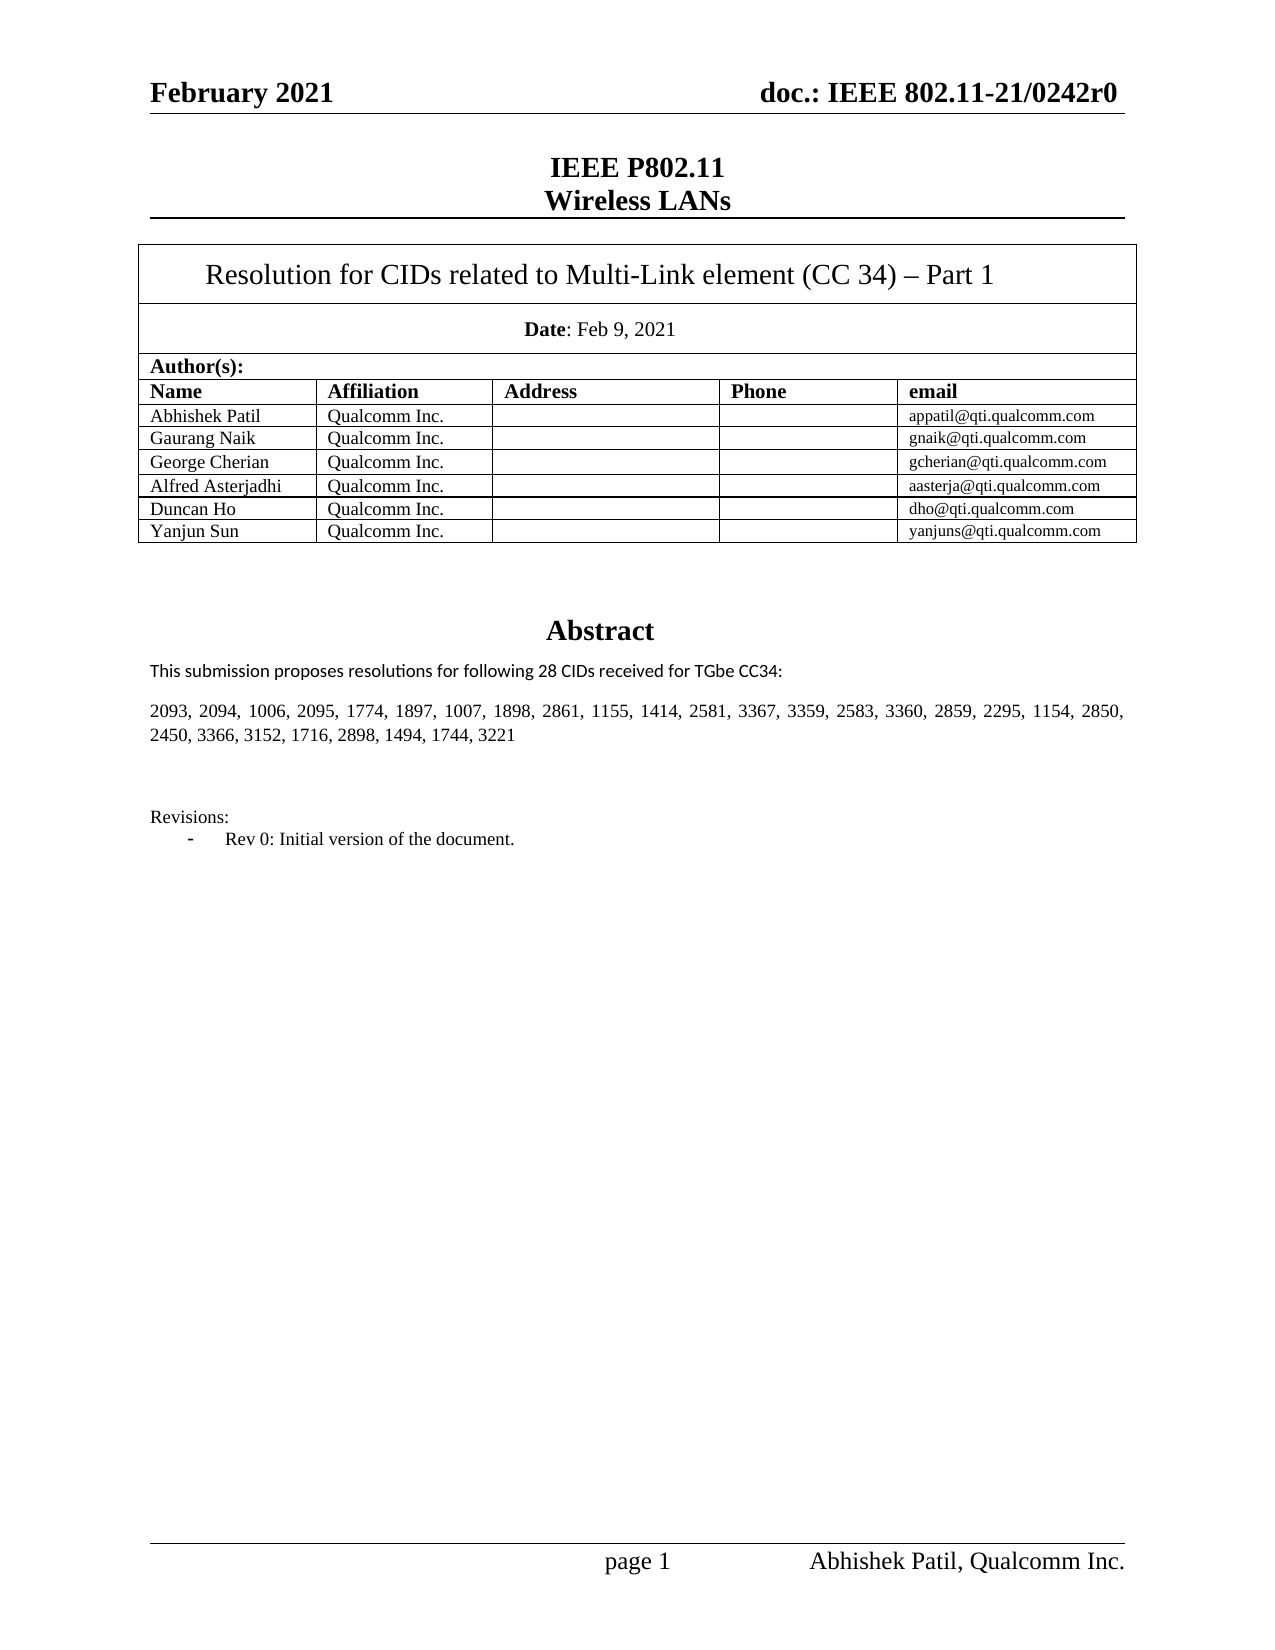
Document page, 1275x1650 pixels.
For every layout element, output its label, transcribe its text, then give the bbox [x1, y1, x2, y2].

table_cell Qualcomm Inc. [317, 475, 492, 496]
table_cell [493, 498, 719, 519]
table_cell [493, 450, 719, 474]
table_cell [493, 520, 719, 542]
table_cell George Cherian [139, 450, 316, 474]
table_cell Date: Feb 9, 2021 [139, 304, 1136, 353]
table_cell [493, 427, 719, 449]
table_cell appatil@qti.qualcomm.com [898, 405, 1136, 426]
table_header Resolution for CIDs related to Multi-Link element (CC 34) – Part 1 [139, 245, 1136, 303]
table_cell Gaurang Naik [139, 427, 316, 449]
table_cell Qualcomm Inc. [317, 427, 492, 449]
text 2093, 2094, 1006, 2095, 1774, 1897, 1007, 1898, 2861, 1155, 1414, 2581, 3367, 3359, 2583, 3360, 2859, 2295, 1154, 2850, 2450, 3366, 3152, 1716, 2898, 1494, 1744, 3221 [150, 700, 1125, 745]
table_cell [720, 498, 897, 519]
table_cell [493, 475, 719, 496]
table_cell [720, 475, 897, 496]
table_cell Duncan Ho [139, 498, 316, 519]
table_cell Qualcomm Inc. [317, 520, 492, 542]
table_cell dho@qti.qualcomm.com [898, 498, 1136, 519]
table_cell Qualcomm Inc. [317, 405, 492, 426]
table_cell [493, 405, 719, 426]
table_cell [720, 405, 897, 426]
table_cell aasterja@qti.qualcomm.com [898, 475, 1136, 496]
table_cell email [898, 380, 1136, 403]
list Rev 0: Initial version of the document. [187, 828, 1125, 849]
table_cell Qualcomm Inc. [317, 450, 492, 474]
table_cell [720, 427, 897, 449]
table_cell Affiliation [317, 380, 492, 403]
table_cell Phone [720, 380, 897, 403]
table_cell [720, 520, 897, 542]
table_cell gnaik@qti.qualcomm.com [898, 427, 1136, 449]
table_cell Yanjun Sun [139, 520, 316, 542]
table_cell [720, 450, 897, 474]
text Abstract [150, 613, 1125, 646]
table_cell Author(s): [139, 354, 1136, 378]
table_cell Address [493, 380, 719, 403]
table_cell gcherian@qti.qualcomm.com [898, 450, 1136, 474]
table_cell Qualcomm Inc. [317, 498, 492, 519]
table_cell Alfred Asterjadhi [139, 475, 316, 496]
text Revisions: [150, 806, 1125, 828]
table_cell Abhishek Patil [139, 405, 316, 426]
table_cell yanjuns@qti.qualcomm.com [898, 520, 1136, 542]
table_cell Name [139, 380, 316, 403]
text IEEE P802.11 Wireless LANs [150, 150, 1125, 217]
text This submission proposes resolutions for following 28 CIDs received for TGbe CC34: [150, 659, 1125, 682]
